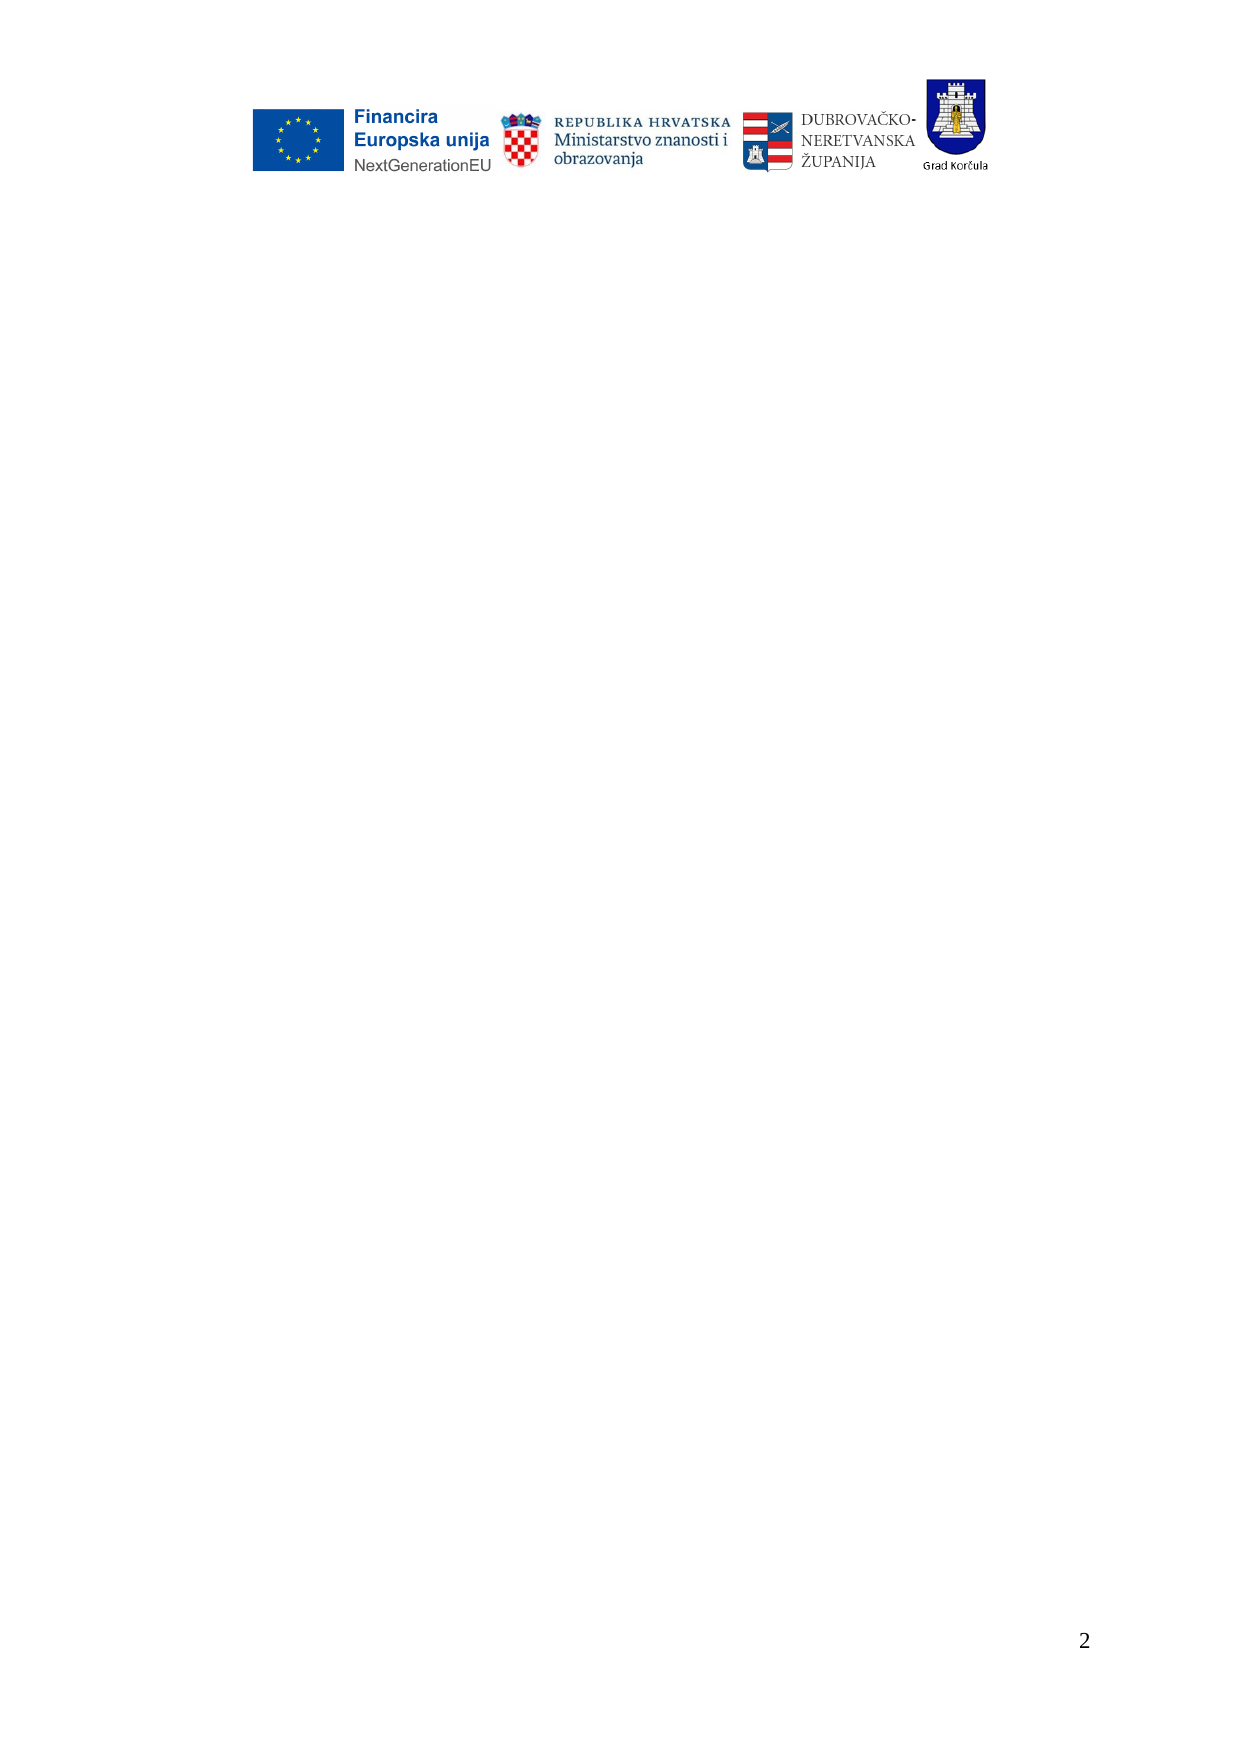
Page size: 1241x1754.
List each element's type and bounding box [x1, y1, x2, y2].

picture [249, 73, 991, 176]
